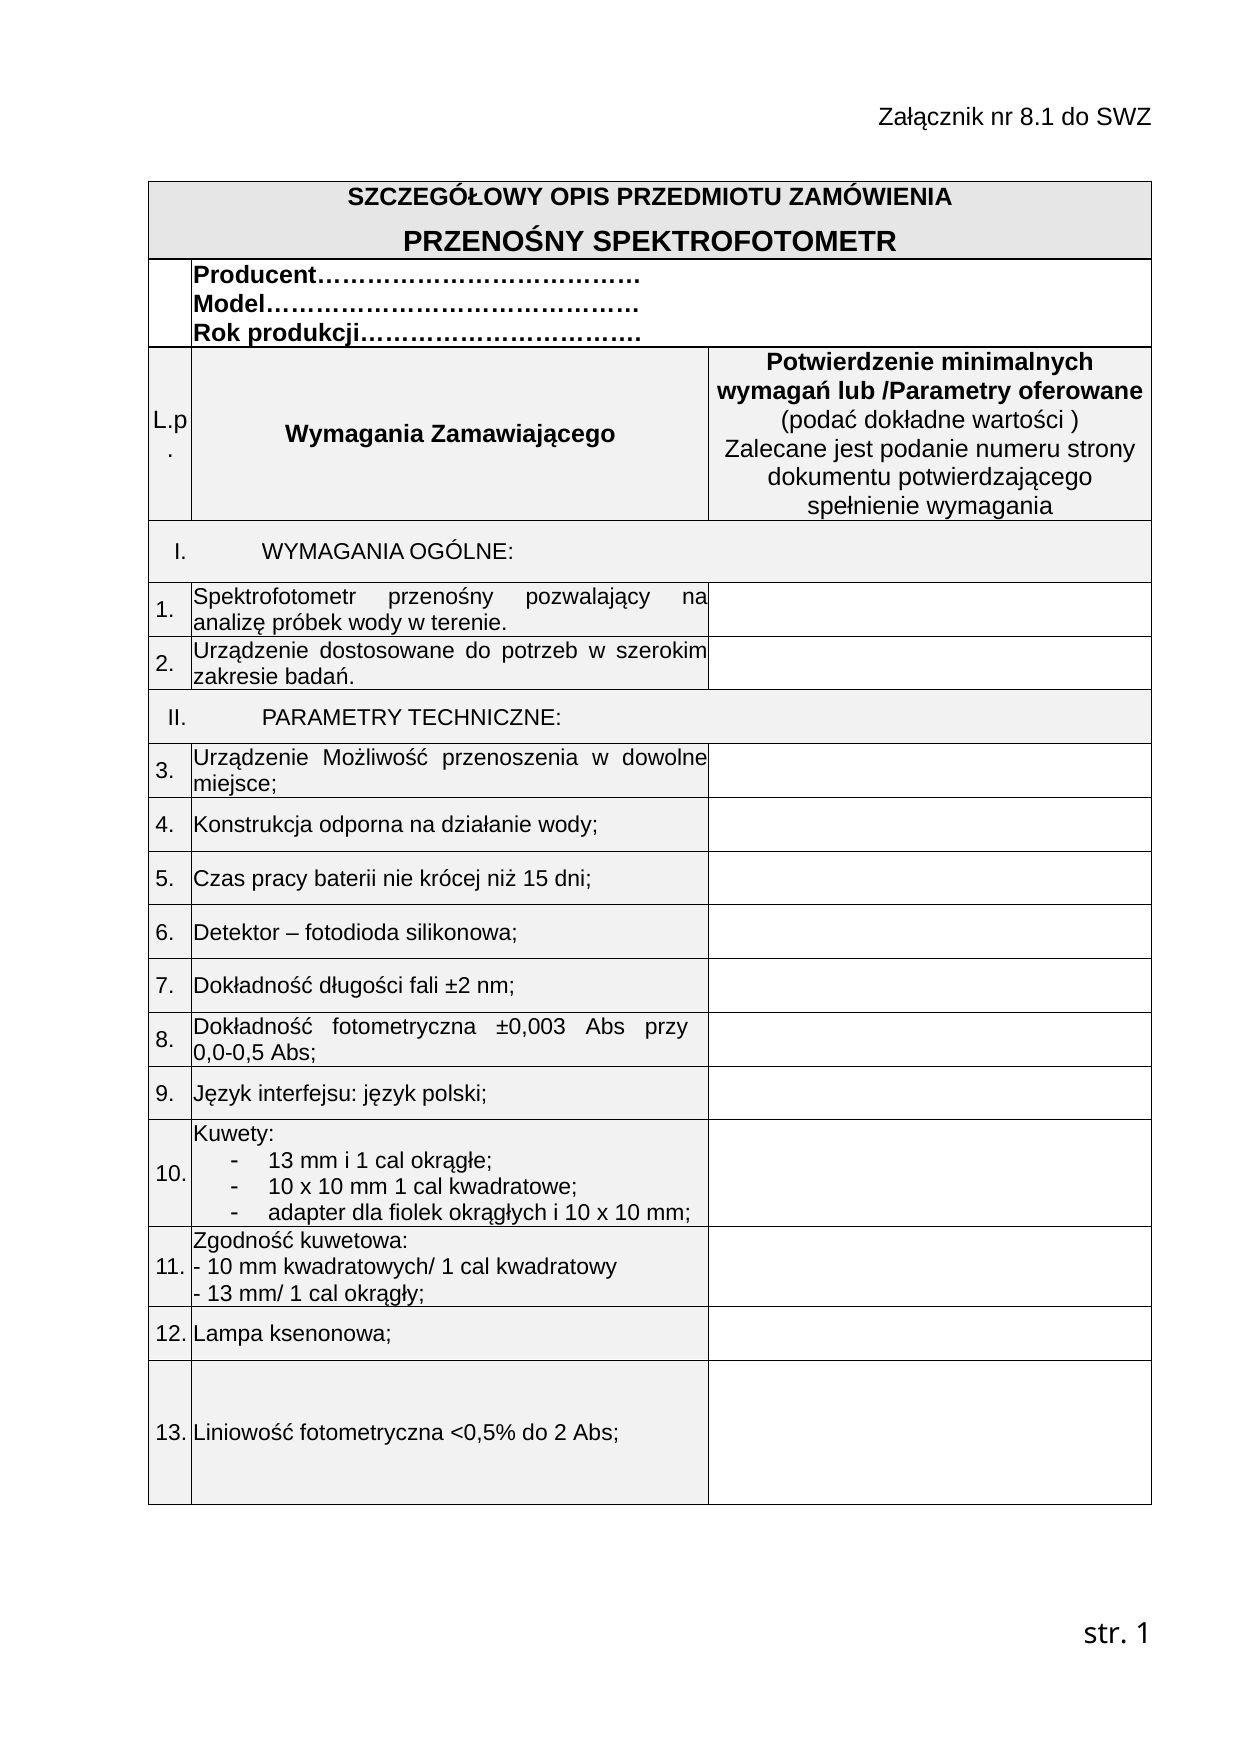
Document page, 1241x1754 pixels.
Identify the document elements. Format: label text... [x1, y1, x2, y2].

table_header SZCZEGÓŁOWY OPIS PRZEDMIOTU ZAMÓWIENIA PRZENOŚNY SPEKTROFOTOMETR [149, 182, 1151, 258]
table_cell Lampa ksenonowa; [192, 1307, 708, 1359]
table_cell Dokładność fotometryczna ±0,003 Abs przy 0,0-0,5 Abs; [192, 1013, 708, 1066]
table_cell [149, 1307, 191, 1359]
table_cell [709, 1361, 1151, 1504]
table_cell Liniowość fotometryczna <0,5% do 2 Abs; [192, 1361, 708, 1504]
table_cell [709, 1227, 1151, 1306]
table_cell Spektrofotometr przenośny pozwalający na analizę próbek wody w terenie. [192, 583, 708, 636]
table_cell [149, 905, 191, 958]
table_cell [149, 583, 191, 636]
table_cell [149, 798, 191, 851]
list Załącznik nr 8.1 do SWZ [148, 102, 1152, 131]
table_cell [709, 583, 1151, 636]
table_cell [149, 637, 191, 689]
table_cell [709, 798, 1151, 851]
table_cell [709, 852, 1151, 904]
table_cell Urządzenie Możliwość przenoszenia w dowolne miejsce; [192, 744, 708, 797]
table_cell WYMAGANIA OGÓLNE: [149, 521, 1151, 582]
table_cell [709, 1120, 1151, 1226]
table_cell Zgodność kuwetowa: - 10 mm kwadratowych/ 1 cal kwadratowy - 13 mm/ 1 cal okrągły; [192, 1227, 708, 1306]
table_cell Język interfejsu: język polski; [192, 1067, 708, 1119]
table_cell [149, 744, 191, 797]
table_cell PARAMETRY TECHNICZNE: [149, 690, 1151, 743]
table_cell Dokładność długości fali ±2 nm; [192, 959, 708, 1012]
table_cell Potwierdzenie minimalnych wymagań lub /Parametry oferowane (podać dokładne wartości ) Zalecane jest podanie numeru strony dokumentu potwierdzającego spełnienie wymagania [709, 348, 1151, 520]
table_cell Detektor – fotodioda silikonowa; [192, 905, 708, 958]
table_cell Kuwety: 13 mm i 1 cal okrągłe; 10 x 10 mm 1 cal kwadratowe; adapter dla fiolek okrągłych i 10 x 10 mm; [192, 1120, 708, 1226]
table_cell [149, 1227, 191, 1306]
table_cell [149, 959, 191, 1012]
table_cell Urządzenie dostosowane do potrzeb w szerokim zakresie badań. [192, 637, 708, 689]
table_cell [709, 905, 1151, 958]
table_cell Konstrukcja odporna na działanie wody; [192, 798, 708, 851]
table_cell Czas pracy baterii nie krócej niż 15 dni; [192, 852, 708, 904]
table_cell [149, 1361, 191, 1504]
table_cell L.p. [149, 348, 191, 520]
table_header [149, 260, 191, 346]
table_cell [709, 1067, 1151, 1119]
table_cell [709, 959, 1151, 1012]
table_header Producent………………………………… Model……………………………………… Rok produkcji……………………………. [192, 260, 1151, 346]
table_cell [149, 1013, 191, 1066]
table_cell [709, 744, 1151, 797]
table_cell Wymagania Zamawiającego [192, 348, 708, 520]
table_cell [149, 852, 191, 904]
table_cell [709, 1307, 1151, 1359]
table_cell [149, 1120, 191, 1226]
table_cell [149, 1067, 191, 1119]
table_cell [709, 1013, 1151, 1066]
table_cell [709, 637, 1151, 689]
